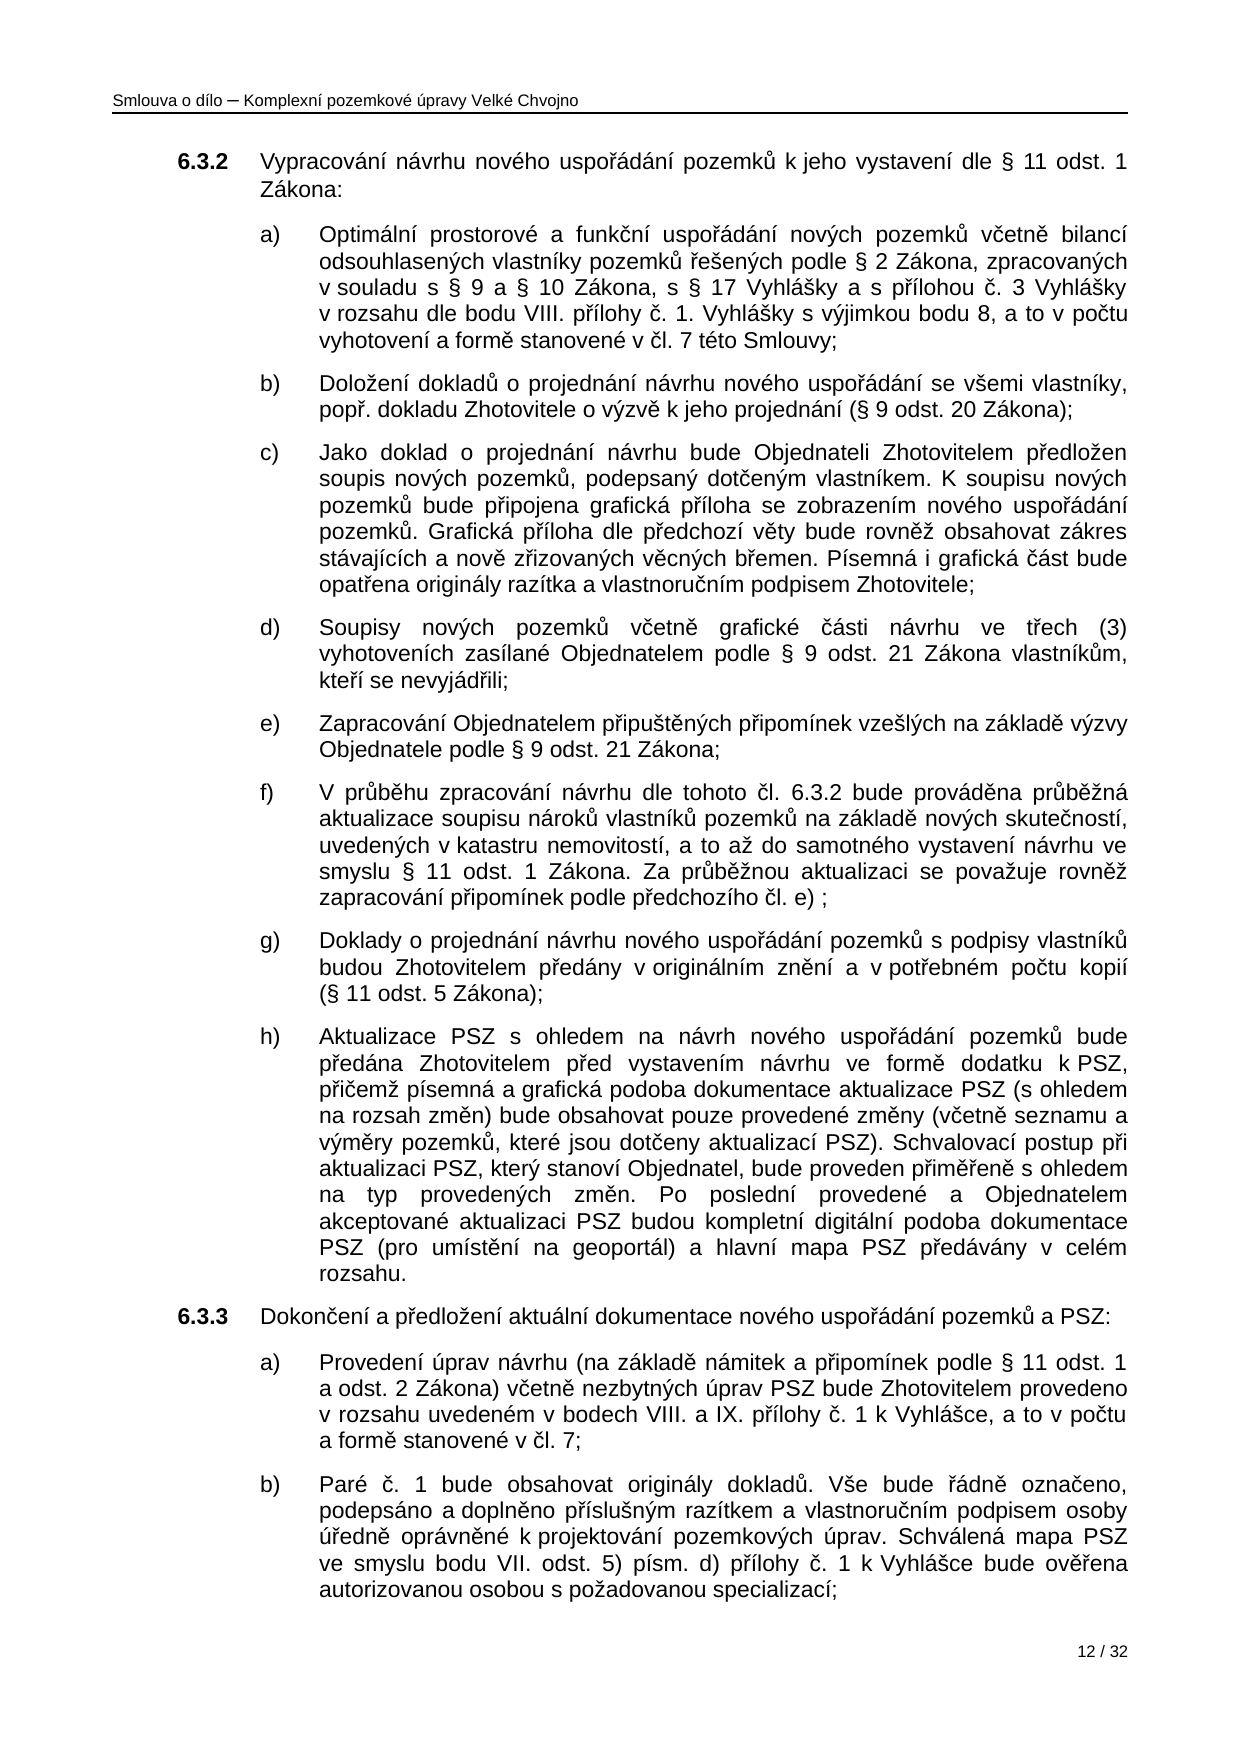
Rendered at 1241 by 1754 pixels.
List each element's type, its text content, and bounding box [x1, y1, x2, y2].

list Jako doklad o projednání návrhu bude Objednateli Zhotovitelem předložen soupis nových pozemků, podepsaný dotčeným vlastníkem. K soupisu nových pozemků bude připojena grafická příloha se zobrazením nového uspořádání pozemků. Grafická příloha dle předchozí věty bude rovněž obsahovat zákres stávajících a nově zřizovaných věcných břemen. Písemná i grafická část bude opatřena originály razítka a vlastnoručním podpisem Zhotovitele; [260, 439, 1128, 597]
list Paré č. 1 bude obsahovat originály dokladů. Vše bude řádně označeno, podepsáno a doplněno příslušným razítkem a vlastnoručním podpisem osoby úředně oprávněné k projektování pozemkových úprav. Schválená mapa PSZ ve smyslu bodu VII. odst. 5) písm. d) přílohy č. 1 k Vyhlášce bude ověřena autorizovanou osobou s požadovanou specializací; [260, 1471, 1128, 1602]
list Doklady o projednání návrhu nového uspořádání pozemků s podpisy vlastníků budou Zhotovitelem předány v originálním znění a v potřebném počtu kopií (§ 11 odst. 5 Zákona); [260, 927, 1128, 1006]
list Doložení dokladů o projednání návrhu nového uspořádání se všemi vlastníky, popř. dokladu Zhotovitele o výzvě k jeho projednání (§ 9 odst. 20 Zákona); [260, 370, 1128, 422]
list Aktualizace PSZ s ohledem na návrh nového uspořádání pozemků bude předána Zhotovitelem před vystavením návrhu ve formě dodatku k PSZ, přičemž písemná a grafická podoba dokumentace aktualizace PSZ (s ohledem na rozsah změn) bude obsahovat pouze provedené změny (včetně seznamu a výměry pozemků, které jsou dotčeny aktualizací PSZ). Schvalovací postup při aktualizaci PSZ, který stanoví Objednatel, bude proveden přiměřeně s ohledem na typ provedených změn. Po poslední provedené a Objednatelem akceptované aktualizaci PSZ budou kompletní digitální podoba dokumentace PSZ (pro umístění na geoportál) a hlavní mapa PSZ předávány v celém rozsahu. [260, 1023, 1128, 1287]
list Optimální prostorové a funkční uspořádání nových pozemků včetně bilancí odsouhlasených vlastníky pozemků řešených podle § 2 Zákona, zpracovaných v souladu s § 9 a § 10 Zákona, s § 17 Vyhlášky a s přílohou č. 3 Vyhlášky v rozsahu dle bodu VIII. přílohy č. 1. Vyhlášky s výjimkou bodu 8, a to v počtu vyhotovení a formě stanovené v čl. 7 této Smlouvy; [260, 221, 1128, 353]
text Vypracování návrhu nového uspořádání pozemků k jeho vystavení dle § 11 odst. 1 Zákona: [177, 148, 1128, 202]
text Dokončení a předložení aktuální dokumentace nového uspořádání pozemků a PSZ: [177, 1303, 1128, 1330]
list V průběhu zpracování návrhu dle tohoto čl. 6.3.2 bude prováděna průběžná aktualizace soupisu nároků vlastníků pozemků na základě nových skutečností, uvedených v katastru nemovitostí, a to až do samotného vystavení návrhu ve smyslu § 11 odst. 1 Zákona. Za průběžnou aktualizaci se považuje rovněž zapracování připomínek podle předchozího čl. e) ; [260, 779, 1128, 911]
list Zapracování Objednatelem připuštěných připomínek vzešlých na základě výzvy Objednatele podle § 9 odst. 21 Zákona; [260, 709, 1128, 762]
list Soupisy nových pozemků včetně grafické části návrhu ve třech (3) vyhotoveních zasílané Objednatelem podle § 9 odst. 21 Zákona vlastníkům, kteří se nevyjádřili; [260, 614, 1128, 693]
list Provedení úprav návrhu (na základě námitek a připomínek podle § 11 odst. 1 a odst. 2 Zákona) včetně nezbytných úprav PSZ bude Zhotovitelem provedeno v rozsahu uvedeném v bodech VIII. a IX. přílohy č. 1 k Vyhlášce, a to v počtu a formě stanovené v čl. 7; [260, 1348, 1128, 1454]
